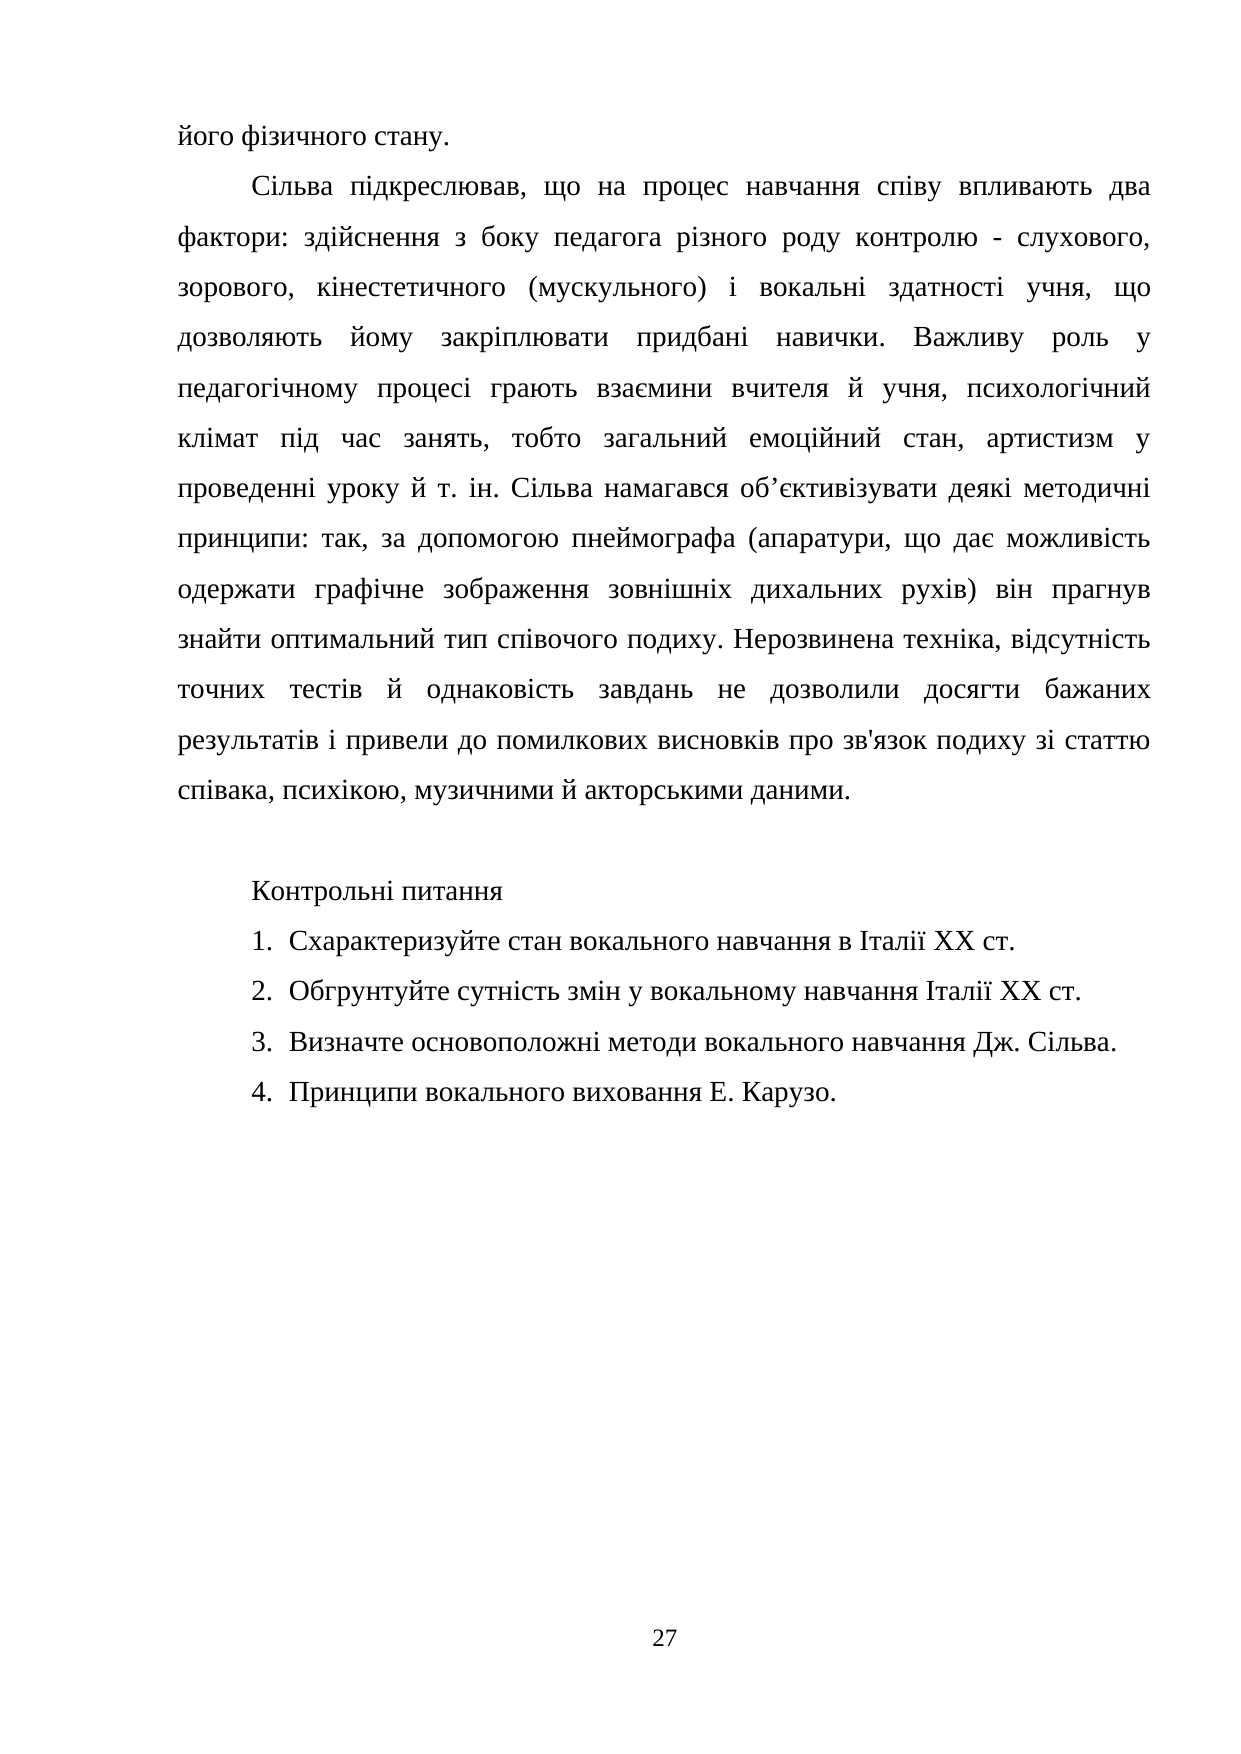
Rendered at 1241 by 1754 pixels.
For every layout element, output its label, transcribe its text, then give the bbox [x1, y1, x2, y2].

text Контрольні питання [177, 873, 1152, 906]
list Визначте основоположні методи вокального навчання Дж. Сільва. [251, 1024, 1152, 1057]
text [177, 118, 1152, 152]
list Обгрунтуйте сутність змін у вокальному навчання Італії XX cт. [251, 973, 1152, 1007]
text Сільва підкреслював, що на процес навчання співу впливають два фактори: здійснення з боку педагога різного роду контролю - слухового, зорового, кінестетичного (мускульного) і вокальні здатності учня, що дозволяють йому закріплювати придбані навички. Важливу роль у педагогічному процесі грають взаємини вчителя й учня, психологічний клімат під час занять, тобто загальний емоційний стан, артистизм у проведенні уроку й т. ін. Сільва намагався об’єктивізувати деякі методичні принципи: так, за допомогою пнеймографа (апаратури, що дає можливість одержати графічне зображення зовнішніх дихальних рухів) він прагнув знайти оптимальний тип співочого подиху. Нерозвинена техніка, відсутність точних тестів й однаковість завдань не дозволили досягти бажаних результатів і привели до помилкових висновків про зв'язок подиху зі статтю співака, психікою, музичними й акторськими даними. [177, 168, 1152, 806]
list Принципи вокального виховання Е. Карузо. [251, 1074, 1152, 1108]
list Схарактеризуйте стан вокального навчання в Італії XX cт. [251, 923, 1152, 957]
